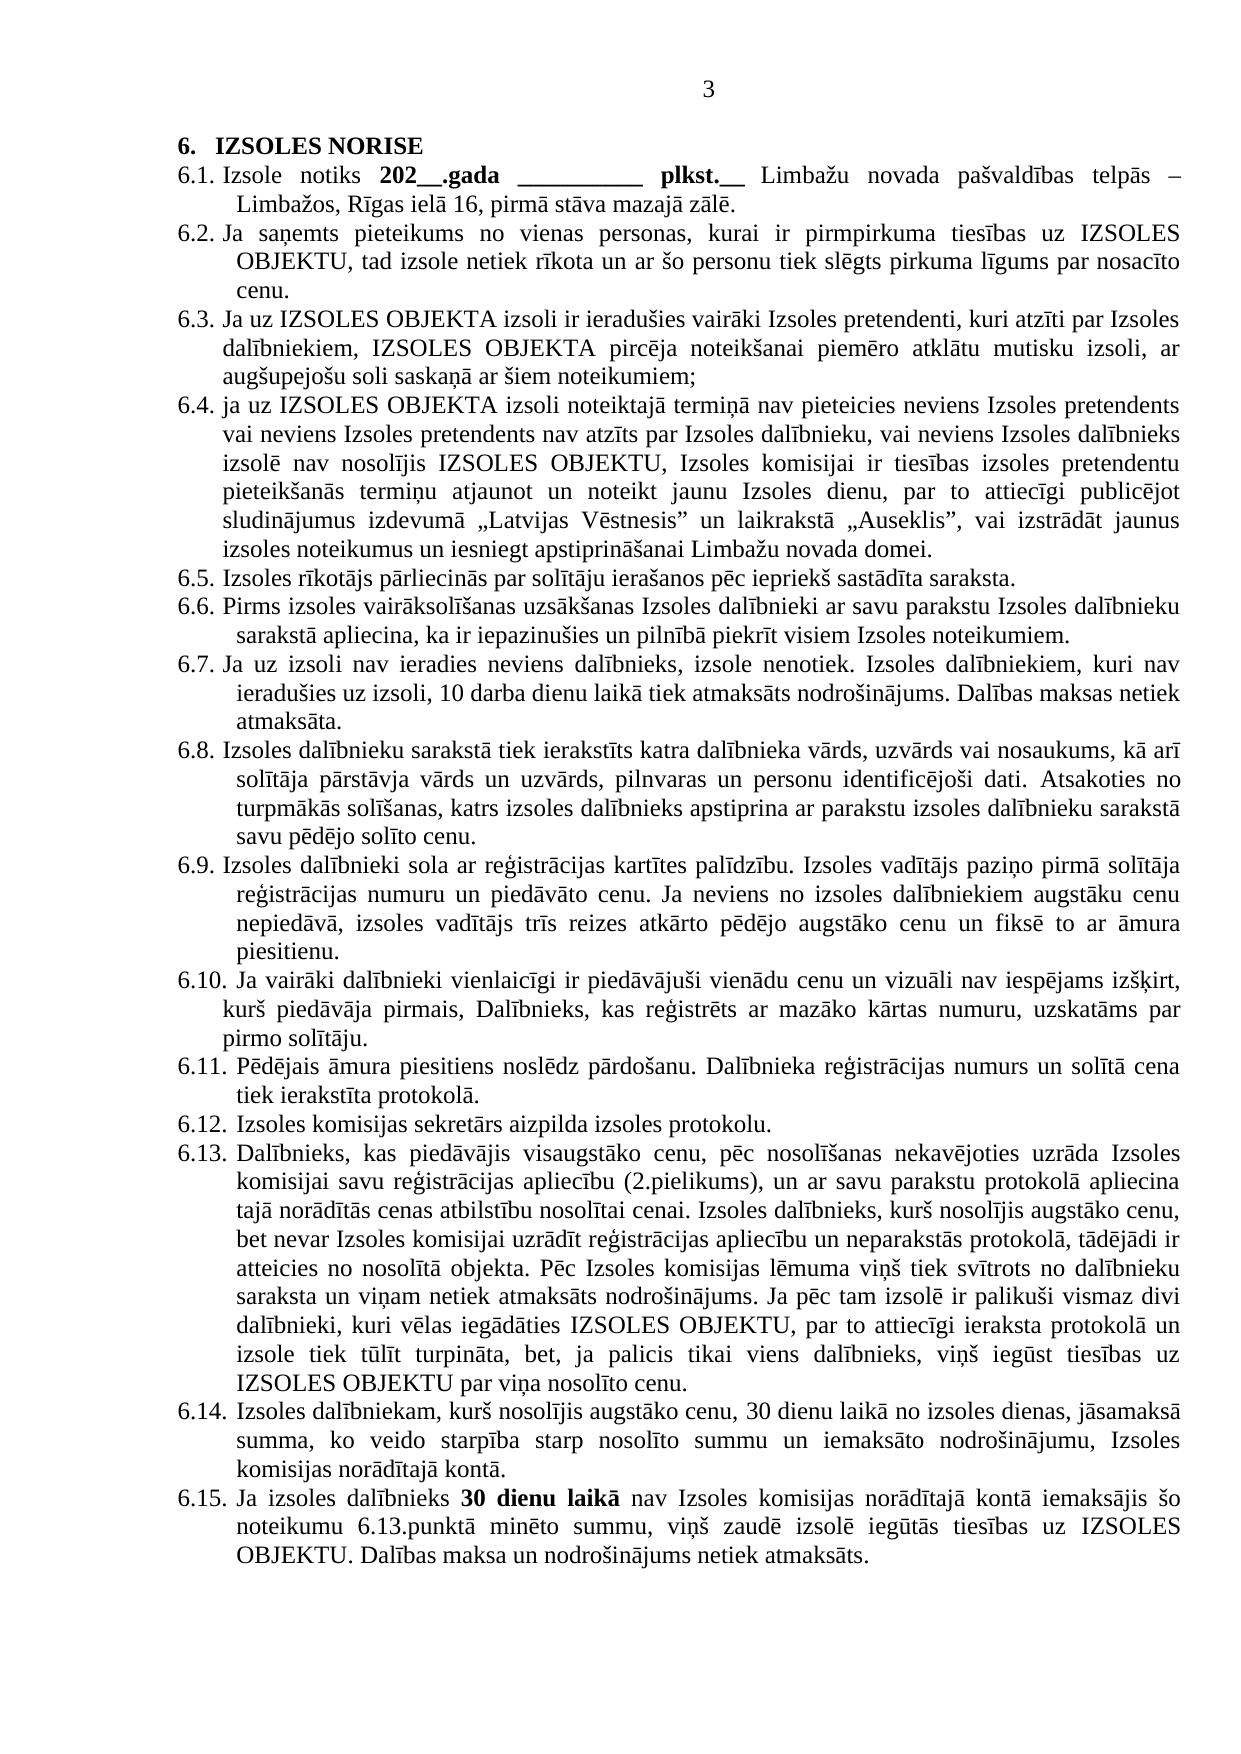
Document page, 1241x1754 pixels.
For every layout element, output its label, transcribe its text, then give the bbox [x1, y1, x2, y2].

list Dalībnieks, kas piedāvājis visaugstāko cenu, pēc nosolīšanas nekavējoties uzrāda Izsoles komisijai savu reģistrācijas apliecību (2.pielikums), un ar savu parakstu protokolā apliecina tajā norādītās cenas atbilstību nosolītai cenai. Izsoles dalībnieks, kurš nosolījis augstāko cenu, bet nevar Izsoles komisijai uzrādīt reģistrācijas apliecību un neparakstās protokolā, tādējādi ir atteicies no nosolītā objekta. Pēc Izsoles komisijas lēmuma viņš tiek svītrots no dalībnieku saraksta un viņam netiek atmaksāts nodrošinājums. Ja pēc tam izsolē ir palikuši vismaz divi dalībnieki, kuri vēlas iegādāties izsoles objektu, par to attiecīgi ieraksta protokolā un izsole tiek tūlīt turpināta, bet, ja palicis tikai viens dalībnieks, viņš iegūst tiesības uz izsoles objektu par viņa nosolīto cenu. [177, 1138, 1181, 1396]
list Izsoles dalībnieku sarakstā tiek ierakstīts katra dalībnieka vārds, uzvārds vai nosaukums, kā arī solītāja pārstāvja vārds un uzvārds, pilnvaras un personu identificējoši dati. Atsakoties no turpmākās solīšanas, katrs izsoles dalībnieks apstiprina ar parakstu izsoles dalībnieku sarakstā savu pēdējo solīto cenu. [177, 735, 1181, 850]
list ja uz IZSOLES OBJEKTA izsoli noteiktajā termiņā nav pieteicies neviens Izsoles pretendents vai neviens Izsoles pretendents nav atzīts par Izsoles dalībnieku, vai neviens Izsoles dalībnieks izsolē nav nosolījis IZSOLES OBJEKTU, Izsoles komisijai ir tiesības izsoles pretendentu pieteikšanās termiņu atjaunot un noteikt jaunu Izsoles dienu, par to attiecīgi publicējot sludinājumus izdevumā „Latvijas Vēstnesis” un laikrakstā „Auseklis”, vai izstrādāt jaunus izsoles noteikumus un iesniegt apstiprināšanai Limbažu novada domei. [177, 390, 1181, 563]
list Izsoles komisijas sekretārs aizpilda izsoles protokolu. [177, 1109, 1181, 1138]
list Izsoles dalībniekam, kurš nosolījis augstāko cenu, 30 dienu laikā no izsoles dienas, jāsamaksā summa, ko veido starpība starp nosolīto summu un iemaksāto nodrošinājumu, Izsoles komisijas norādītajā kontā. [177, 1396, 1181, 1483]
list Ja uz IZSOLES OBJEKTA izsoli ir ieradušies vairāki Izsoles pretendenti, kuri atzīti par Izsoles dalībniekiem, IZSOLES OBJEKTA pircēja noteikšanai piemēro atklātu mutisku izsoli, ar augšupejošu soli saskaņā ar šiem noteikumiem; [177, 304, 1181, 390]
list Ja vairāki dalībnieki vienlaicīgi ir piedāvājuši vienādu cenu un vizuāli nav iespējams izšķirt, kurš piedāvāja pirmais, Dalībnieks, kas reģistrēts ar mazāko kārtas numuru, uzskatāms par pirmo solītāju. [177, 965, 1181, 1051]
list Izsoles rīkotājs pārliecinās par solītāju ierašanos pēc iepriekš sastādīta saraksta. [177, 563, 1181, 591]
list Izsole notiks 202__.gada __________ plkst.__ Limbažu novada pašvaldības telpās – Limbažos, Rīgas ielā 16, pirmā stāva mazajā zālē. [177, 160, 1181, 218]
list Ja izsoles dalībnieks 30 dienu laikā nav Izsoles komisijas norādītajā kontā iemaksājis šo noteikumu 6.13.punktā minēto summu, viņš zaudē izsolē iegūtās tiesības uz IZSOLES objektu. Dalības maksa un nodrošinājums netiek atmaksāts. [177, 1483, 1181, 1569]
list Ja saņemts pieteikums no vienas personas, kurai ir pirmpirkuma tiesības uz IZSOLES OBJEKTU, tad izsole netiek rīkota un ar šo personu tiek slēgts pirkuma līgums par nosacīto cenu. [177, 218, 1181, 304]
list Pēdējais āmura piesitiens noslēdz pārdošanu. Dalībnieka reģistrācijas numurs un solītā cena tiek ierakstīta protokolā. [177, 1051, 1181, 1109]
list Pirms izsoles vairāksolīšanas uzsākšanas Izsoles dalībnieki ar savu parakstu Izsoles dalībnieku sarakstā apliecina, ka ir iepazinušies un pilnībā piekrīt visiem Izsoles noteikumiem. [177, 591, 1181, 649]
list IZSOLES NORISE [177, 131, 1181, 160]
list Ja uz izsoli nav ieradies neviens dalībnieks, izsole nenotiek. Izsoles dalībniekiem, kuri nav ieradušies uz izsoli, 10 darba dienu laikā tiek atmaksāts nodrošinājums. Dalības maksas netiek atmaksāta. [177, 649, 1181, 735]
list Izsoles dalībnieki sola ar reģistrācijas kartītes palīdzību. Izsoles vadītājs paziņo pirmā solītāja reģistrācijas numuru un piedāvāto cenu. Ja neviens no izsoles dalībniekiem augstāku cenu nepiedāvā, izsoles vadītājs trīs reizes atkārto pēdējo augstāko cenu un fiksē to ar āmura piesitienu. [177, 850, 1181, 965]
